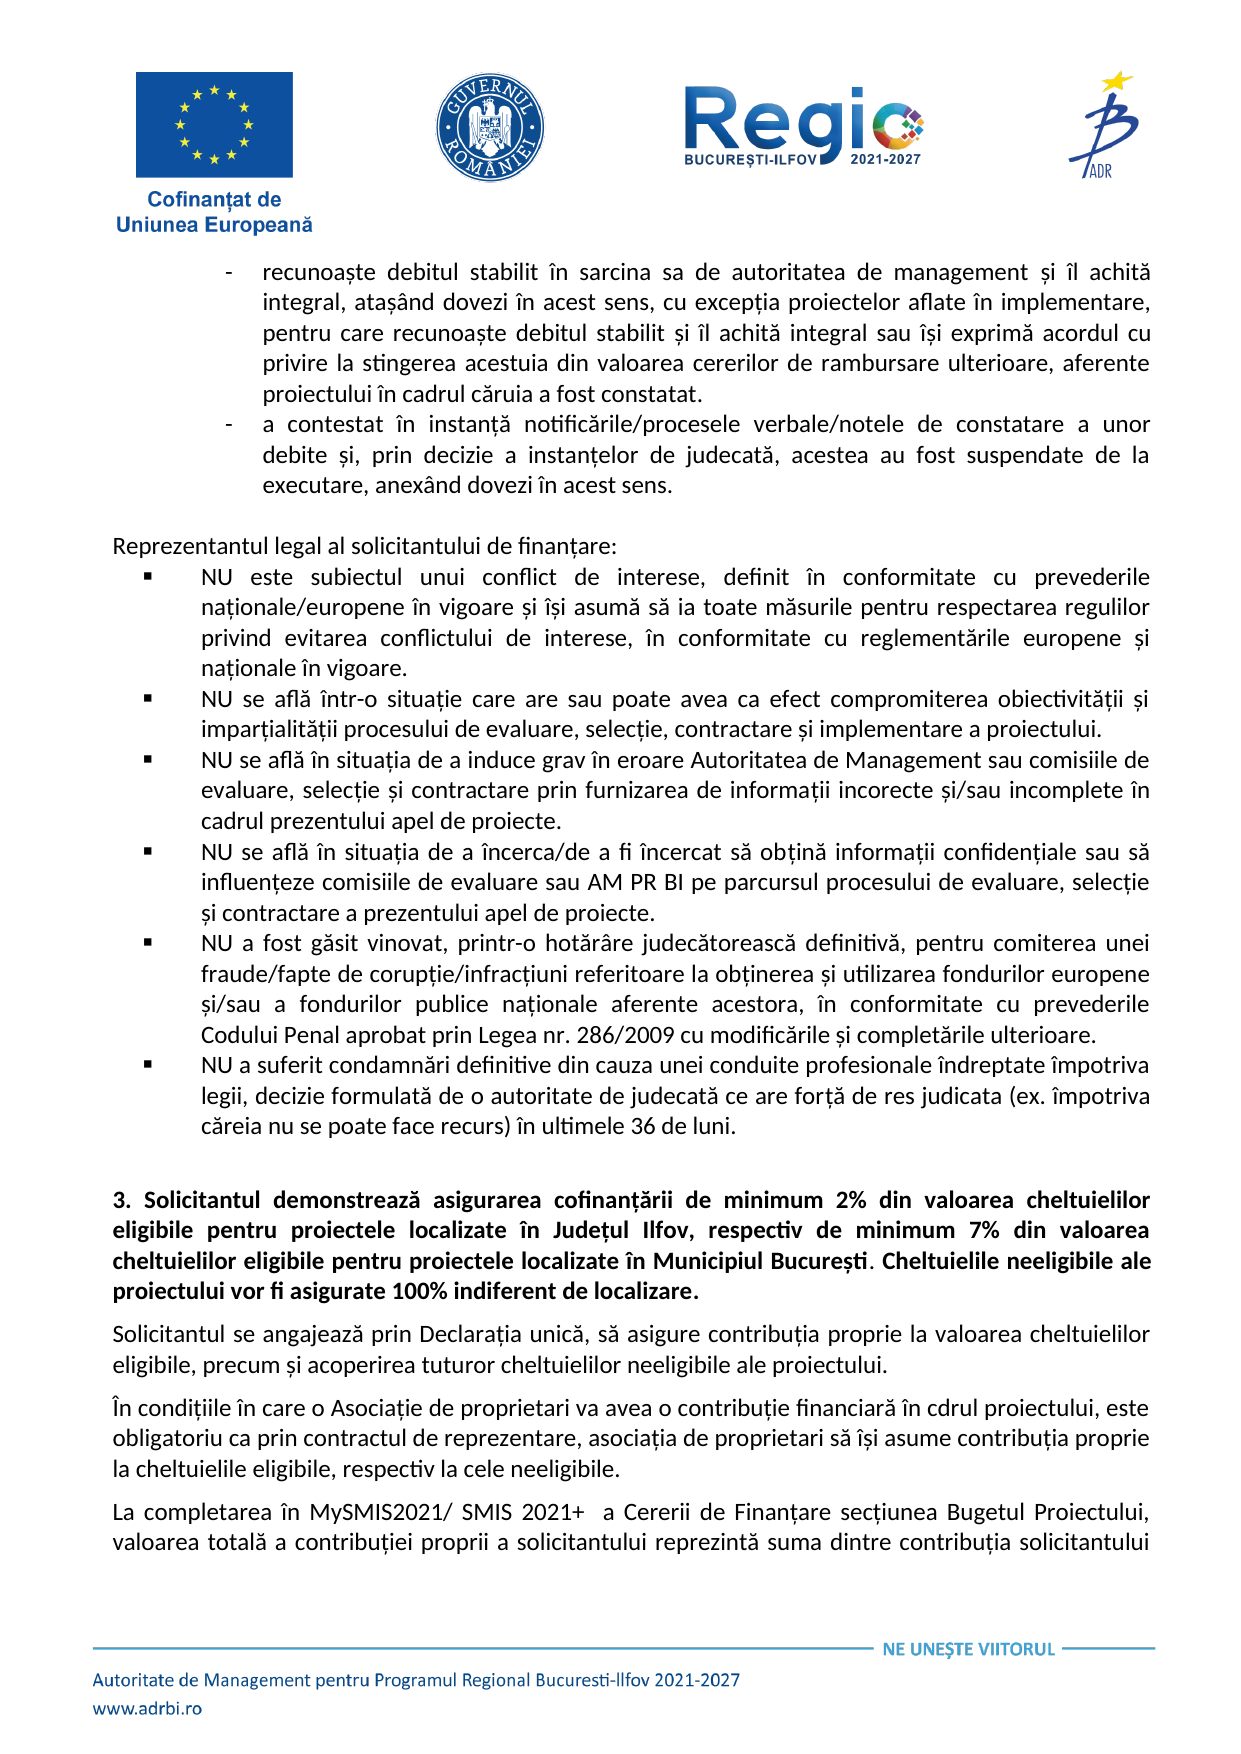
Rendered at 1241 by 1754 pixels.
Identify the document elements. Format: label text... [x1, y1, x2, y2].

list NU se află într-o situație care are sau poate avea ca efect compromiterea obiectivității și imparțialității procesului de evaluare, selecție, contractare și implementare a proiectului. [142, 683, 1152, 744]
text 3. Solicitantul demonstrează asigurarea cofinanțării de minimum 2% din valoarea cheltuielilor eligibile pentru proiectele localizate în Județul Ilfov, respectiv de minimum 7% din valoarea cheltuielilor eligibile pentru proiectele localizate în Municipiul București. Cheltuielile neeligibile ale proiectului vor fi asigurate 100% indiferent de localizare. [112, 1184, 1152, 1306]
list NU a fost găsit vinovat, printr-o hotărâre judecătorească definitivă, pentru comiterea unei fraude/fapte de corupție/infracțiuni referitoare la obținerea și utilizarea fondurilor europene și/sau a fondurilor publice naționale aferente acestora, în conformitate cu prevederile Codului Penal aprobat prin Legea nr. 286/2009 cu modificările și completările ulterioare. [142, 927, 1152, 1049]
picture [112, 70, 1141, 236]
list NU se află în situația de a induce grav în eroare Autoritatea de Management sau comisiile de evaluare, selecţie și contractare prin furnizarea de informaţii incorecte și/sau incomplete în cadrul prezentului apel de proiecte. [142, 744, 1152, 836]
list a contestat în instanță notificările/procesele verbale/notele de constatare a unor debite și, prin decizie a instanțelor de judecată, acestea au fost suspendate de la executare, anexând dovezi în acest sens. [225, 408, 1152, 500]
list NU se află în situația de a încerca/de a fi încercat să obţină informaţii confidenţiale sau să influenţeze comisiile de evaluare sau AM PR BI pe parcursul procesului de evaluare, selecție și contractare a prezentului apel de proiecte. [142, 836, 1152, 927]
list NU a suferit condamnări definitive din cauza unei conduite profesionale îndreptate împotriva legii, decizie formulată de o autoritate de judecată ce are forţă de res judicata (ex. împotriva căreia nu se poate face recurs) în ultimele 36 de luni. [142, 1049, 1152, 1141]
text Reprezentantul legal al solicitantului de finanțare: [112, 530, 1152, 561]
list recunoaşte debitul stabilit în sarcina sa de autoritatea de management şi îl achită integral, ataşând dovezi în acest sens, cu excepția proiectelor aflate în implementare, pentru care recunoaşte debitul stabilit şi îl achită integral sau îşi exprimă acordul cu privire la stingerea acestuia din valoarea cererilor de rambursare ulterioare, aferente proiectului în cadrul căruia a fost constatat. [225, 256, 1152, 408]
picture [92, 1642, 1156, 1715]
list NU este subiectul unui conflict de interese, definit în conformitate cu prevederile naţionale/europene în vigoare și își asumă să ia toate măsurile pentru respectarea regulilor privind evitarea conflictului de interese, în conformitate cu reglementările europene și naționale în vigoare. [142, 561, 1152, 683]
text În condițiile în care o Asociație de proprietari va avea o contribuție financiară în cdrul proiectului, este obligatoriu ca prin contractul de reprezentare, asociația de proprietari să își asume contribuția proprie la cheltuielile eligibile, respectiv la cele neeligibile. [112, 1392, 1152, 1483]
text Solicitantul se angajează prin Declarația unică, să asigure contribuția proprie la valoarea cheltuielilor eligibile, precum și acoperirea tuturor cheltuielilor neeligibile ale proiectului. [112, 1318, 1152, 1379]
